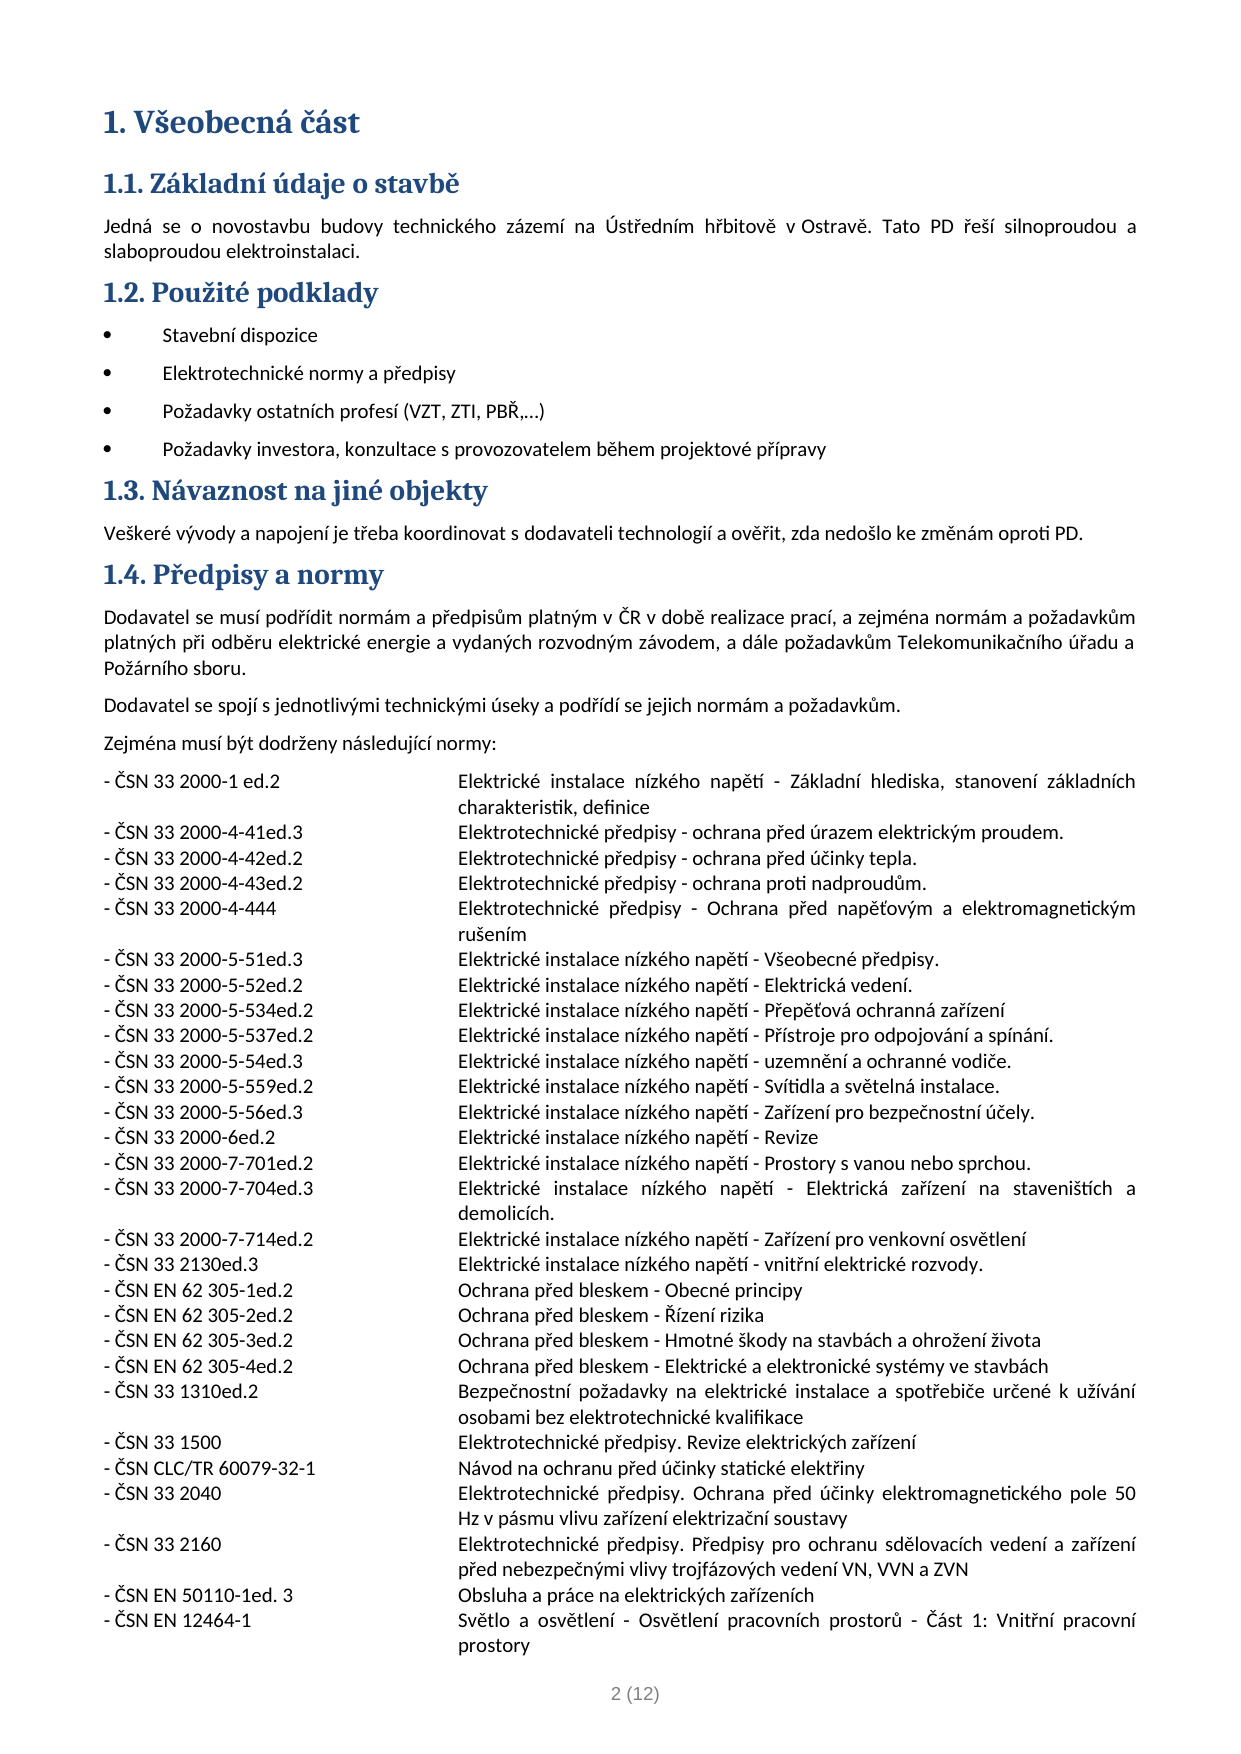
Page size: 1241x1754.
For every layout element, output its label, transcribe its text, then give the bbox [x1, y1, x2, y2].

text Veškeré vývody a napojení je třeba koordinovat s dodavateli technologií a ověřit, zda nedošlo ke změnám oproti PD. [103, 520, 1137, 545]
subtitle Návaznost na jiné objekty [103, 474, 1137, 507]
text - ČSN 33 2000-5-52ed.2 Elektrické instalace nízkého napětí - Elektrická vedení. [103, 972, 1137, 997]
text - ČSN 33 2000-7-701ed.2 Elektrické instalace nízkého napětí - Prostory s vanou nebo sprchou. [103, 1150, 1137, 1175]
list Požadavky ostatních profesí (VZT, ZTI, PBŘ,…) [103, 398, 1137, 423]
text - ČSN EN 62 305-2ed.2 Ochrana před bleskem - Řízení rizika [103, 1302, 1137, 1328]
text - ČSN CLC/TR 60079-32-1 Návod na ochranu před účinky statické elektřiny [103, 1455, 1137, 1480]
text - ČSN EN 12464-1 Světlo a osvětlení - Osvětlení pracovních prostorů - Část 1: Vnitřní pracovní prostory [103, 1607, 1137, 1658]
text Dodavatel se musí podřídit normám a předpisům platným v ČR v době realizace prací, a zejména normám a požadavkům platných při odběru elektrické energie a vydaných rozvodným závodem, a dále požadavkům Telekomunikačního úřadu a Požárního sboru. [103, 604, 1137, 680]
text - ČSN 33 2040 Elektrotechnické předpisy. Ochrana před účinky elektromagnetického pole 50 Hz v pásmu vlivu zařízení elektrizační soustavy [103, 1480, 1137, 1531]
text Jedná se o novostavbu budovy technického zázemí na Ústředním hřbitově v Ostravě. Tato PD řeší silnoproudou a slaboproudou elektroinstalaci. [103, 213, 1137, 264]
text - ČSN 33 1310ed.2 Bezpečnostní požadavky na elektrické instalace a spotřebiče určené k užívání osobami bez elektrotechnické kvalifikace [103, 1378, 1137, 1429]
text - ČSN 33 2000-4-43ed.2 Elektrotechnické předpisy - ochrana proti nadproudům. [103, 870, 1137, 896]
text - ČSN EN 62 305-3ed.2 Ochrana před bleskem - Hmotné škody na stavbách a ohrožení života [103, 1328, 1137, 1353]
text - ČSN EN 50110-1ed. 3 Obsluha a práce na elektrických zařízeních [103, 1582, 1137, 1607]
text - ČSN 33 2130ed.3 Elektrické instalace nízkého napětí - vnitřní elektrické rozvody. [103, 1251, 1137, 1277]
text - ČSN 33 2000-5-559ed.2 Elektrické instalace nízkého napětí - Svítidla a světelná instalace. [103, 1073, 1137, 1099]
text - ČSN 33 2160 Elektrotechnické předpisy. Předpisy pro ochranu sdělovacích vedení a zařízení před nebezpečnými vlivy trojfázových vedení VN, VVN a ZVN [103, 1531, 1137, 1582]
text - ČSN 33 2000-4-41ed.3 Elektrotechnické předpisy - ochrana před úrazem elektrickým proudem. [103, 819, 1137, 845]
text - ČSN EN 62 305-1ed.2 Ochrana před bleskem - Obecné principy [103, 1277, 1137, 1302]
text - ČSN 33 2000-7-704ed.3 Elektrické instalace nízkého napětí - Elektrická zařízení na staveništích a demolicích. [103, 1175, 1137, 1226]
text - ČSN 33 2000-5-537ed.2 Elektrické instalace nízkého napětí - Přístroje pro odpojování a spínání. [103, 1023, 1137, 1048]
list Stavební dispozice [103, 322, 1137, 348]
text - ČSN EN 62 305-4ed.2 Ochrana před bleskem - Elektrické a elektronické systémy ve stavbách [103, 1353, 1137, 1378]
text - ČSN 33 2000-5-534ed.2 Elektrické instalace nízkého napětí - Přepěťová ochranná zařízení [103, 997, 1137, 1023]
text - ČSN 33 2000-5-51ed.3 Elektrické instalace nízkého napětí - Všeobecné předpisy. [103, 946, 1137, 972]
text - ČSN 33 2000-5-56ed.3 Elektrické instalace nízkého napětí - Zařízení pro bezpečnostní účely. [103, 1099, 1137, 1124]
text Zejména musí být dodrženy následující normy: [103, 731, 1137, 756]
text - ČSN 33 2000-5-54ed.3 Elektrické instalace nízkého napětí - uzemnění a ochranné vodiče. [103, 1048, 1137, 1073]
text - ČSN 33 2000-6ed.2 Elektrické instalace nízkého napětí - Revize [103, 1124, 1137, 1150]
subtitle Použité podklady [103, 276, 1137, 310]
subtitle Všeobecná část [103, 103, 1137, 142]
list Elektrotechnické normy a předpisy [103, 360, 1137, 386]
text - ČSN 33 2000-1 ed.2 Elektrické instalace nízkého napětí - Základní hlediska, stanovení základních charakteristik, definice [103, 768, 1137, 819]
subtitle Základní údaje o stavbě [103, 167, 1137, 200]
text - ČSN 33 2000-4-42ed.2 Elektrotechnické předpisy - ochrana před účinky tepla. [103, 845, 1137, 870]
text - ČSN 33 1500 Elektrotechnické předpisy. Revize elektrických zařízení [103, 1429, 1137, 1455]
subtitle Předpisy a normy [103, 558, 1137, 591]
text - ČSN 33 2000-4-444 Elektrotechnické předpisy - Ochrana před napěťovým a elektromagnetickým rušením [103, 896, 1137, 946]
text Dodavatel se spojí s jednotlivými technickými úseky a podřídí se jejich normám a požadavkům. [103, 693, 1137, 718]
list Požadavky investora, konzultace s provozovatelem během projektové přípravy [103, 436, 1137, 461]
text - ČSN 33 2000-7-714ed.2 Elektrické instalace nízkého napětí - Zařízení pro venkovní osvětlení [103, 1226, 1137, 1251]
